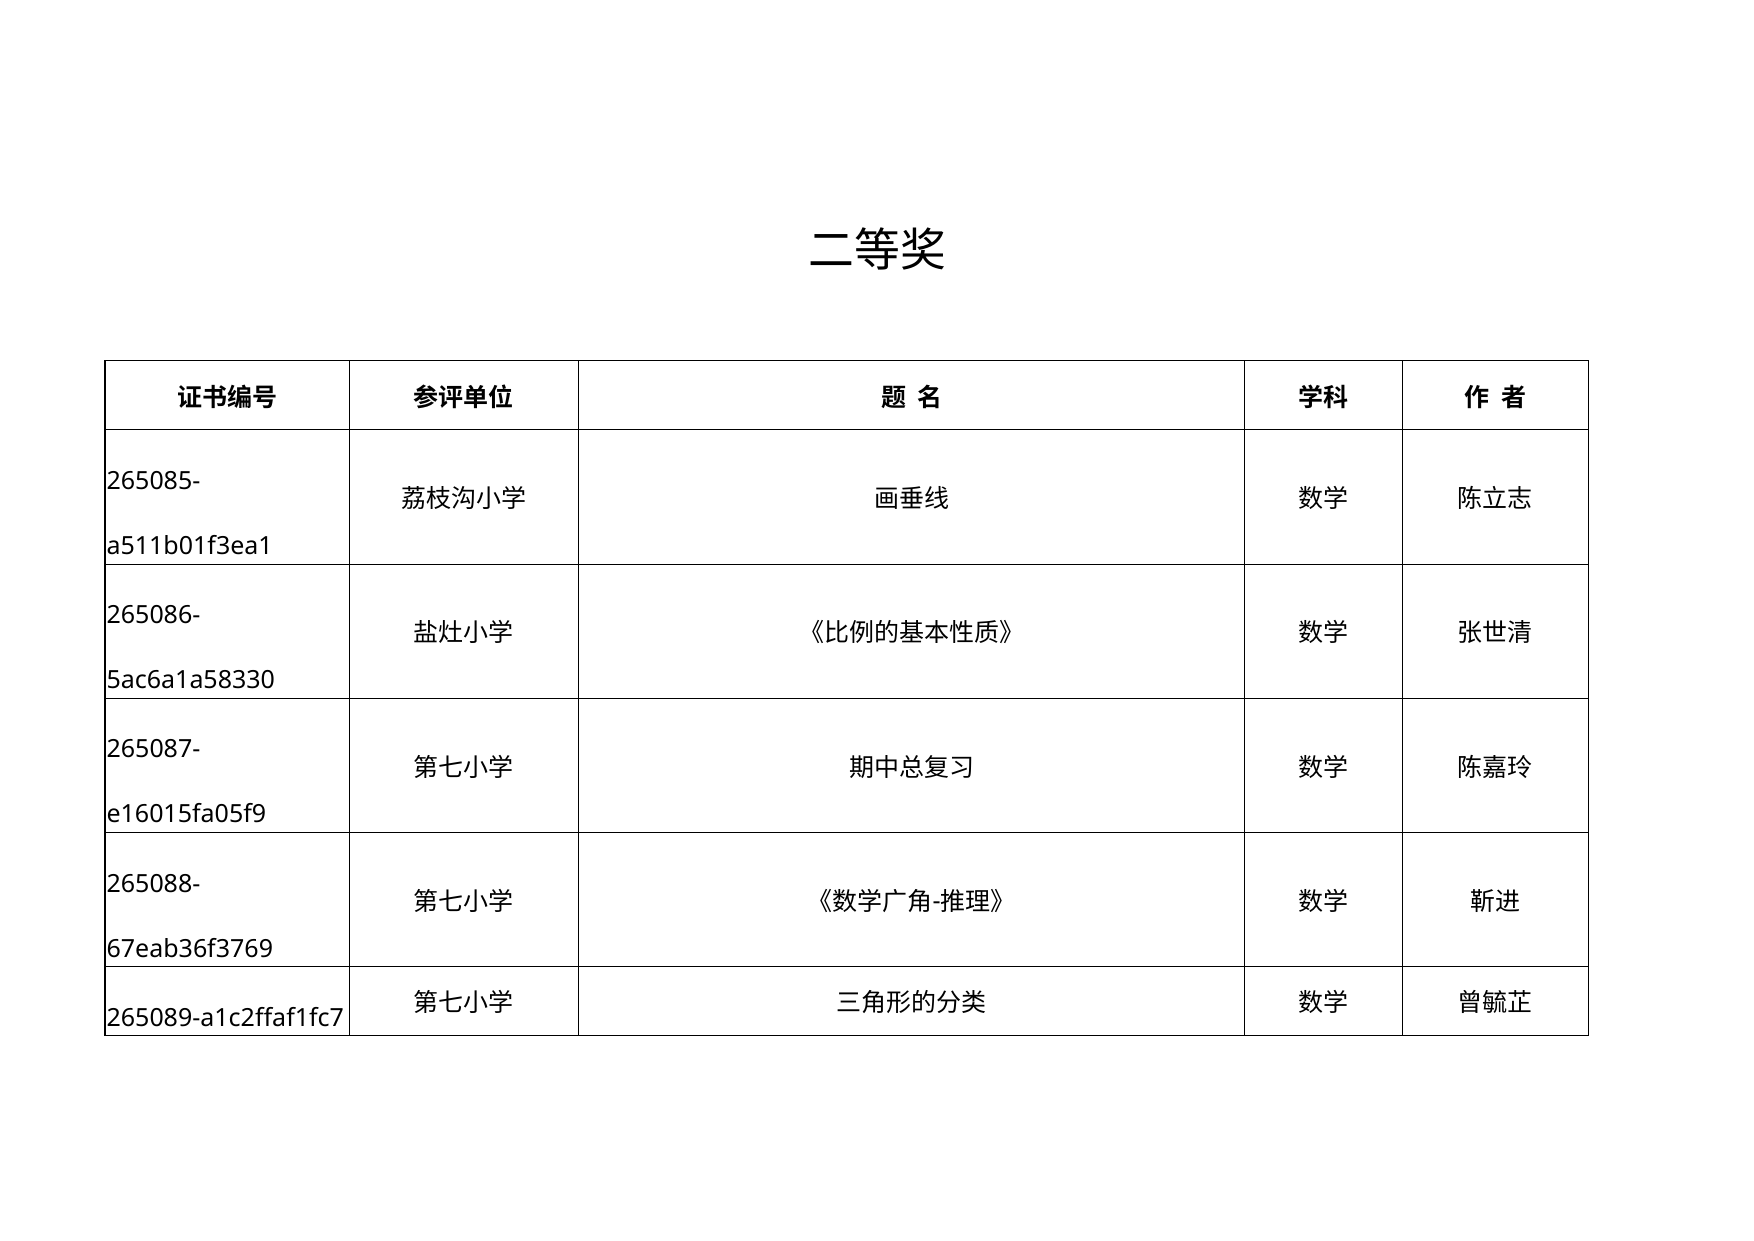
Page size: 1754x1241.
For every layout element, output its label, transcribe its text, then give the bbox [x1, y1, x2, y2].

table_cell 265087-e16015fa05f9 [106, 699, 349, 832]
table_cell 画垂线 [579, 430, 1244, 563]
table_cell 数学 [1245, 699, 1402, 832]
table_cell 荔枝沟小学 [350, 430, 578, 563]
table_cell 265085-a511b01f3ea1 [106, 430, 349, 563]
table_cell 靳进 [1403, 833, 1588, 966]
table_cell 期中总复习 [579, 699, 1244, 832]
table_cell 盐灶小学 [350, 565, 578, 698]
text 二等奖 [150, 198, 1604, 295]
table_cell 265086-5ac6a1a58330 [106, 565, 349, 698]
table_header 证书编号 [106, 361, 349, 429]
table_header 题 名 [579, 361, 1244, 429]
table_cell 数学 [1245, 833, 1402, 966]
table_cell 第七小学 [350, 833, 578, 966]
table_cell 265088-67eab36f3769 [106, 833, 349, 966]
table_header 参评单位 [350, 361, 578, 429]
table_cell 《比例的基本性质》 [579, 565, 1244, 698]
table_cell 陈嘉玲 [1403, 699, 1588, 832]
table_cell 数学 [1245, 565, 1402, 698]
table_cell 数学 [1245, 430, 1402, 563]
table_cell 265089-a1c2ffaf1fc7 [106, 967, 349, 1035]
table_header 学科 [1245, 361, 1402, 429]
table_cell 《数学广角-推理》 [579, 833, 1244, 966]
table_cell 张世清 [1403, 565, 1588, 698]
table_cell 第七小学 [350, 699, 578, 832]
table_cell 陈立志 [1403, 430, 1588, 563]
table_cell 曾毓芷 [1403, 967, 1588, 1035]
table_cell 数学 [1245, 967, 1402, 1035]
table_cell 三角形的分类 [579, 967, 1244, 1035]
table_header 作 者 [1403, 361, 1588, 429]
table_cell 第七小学 [350, 967, 578, 1035]
